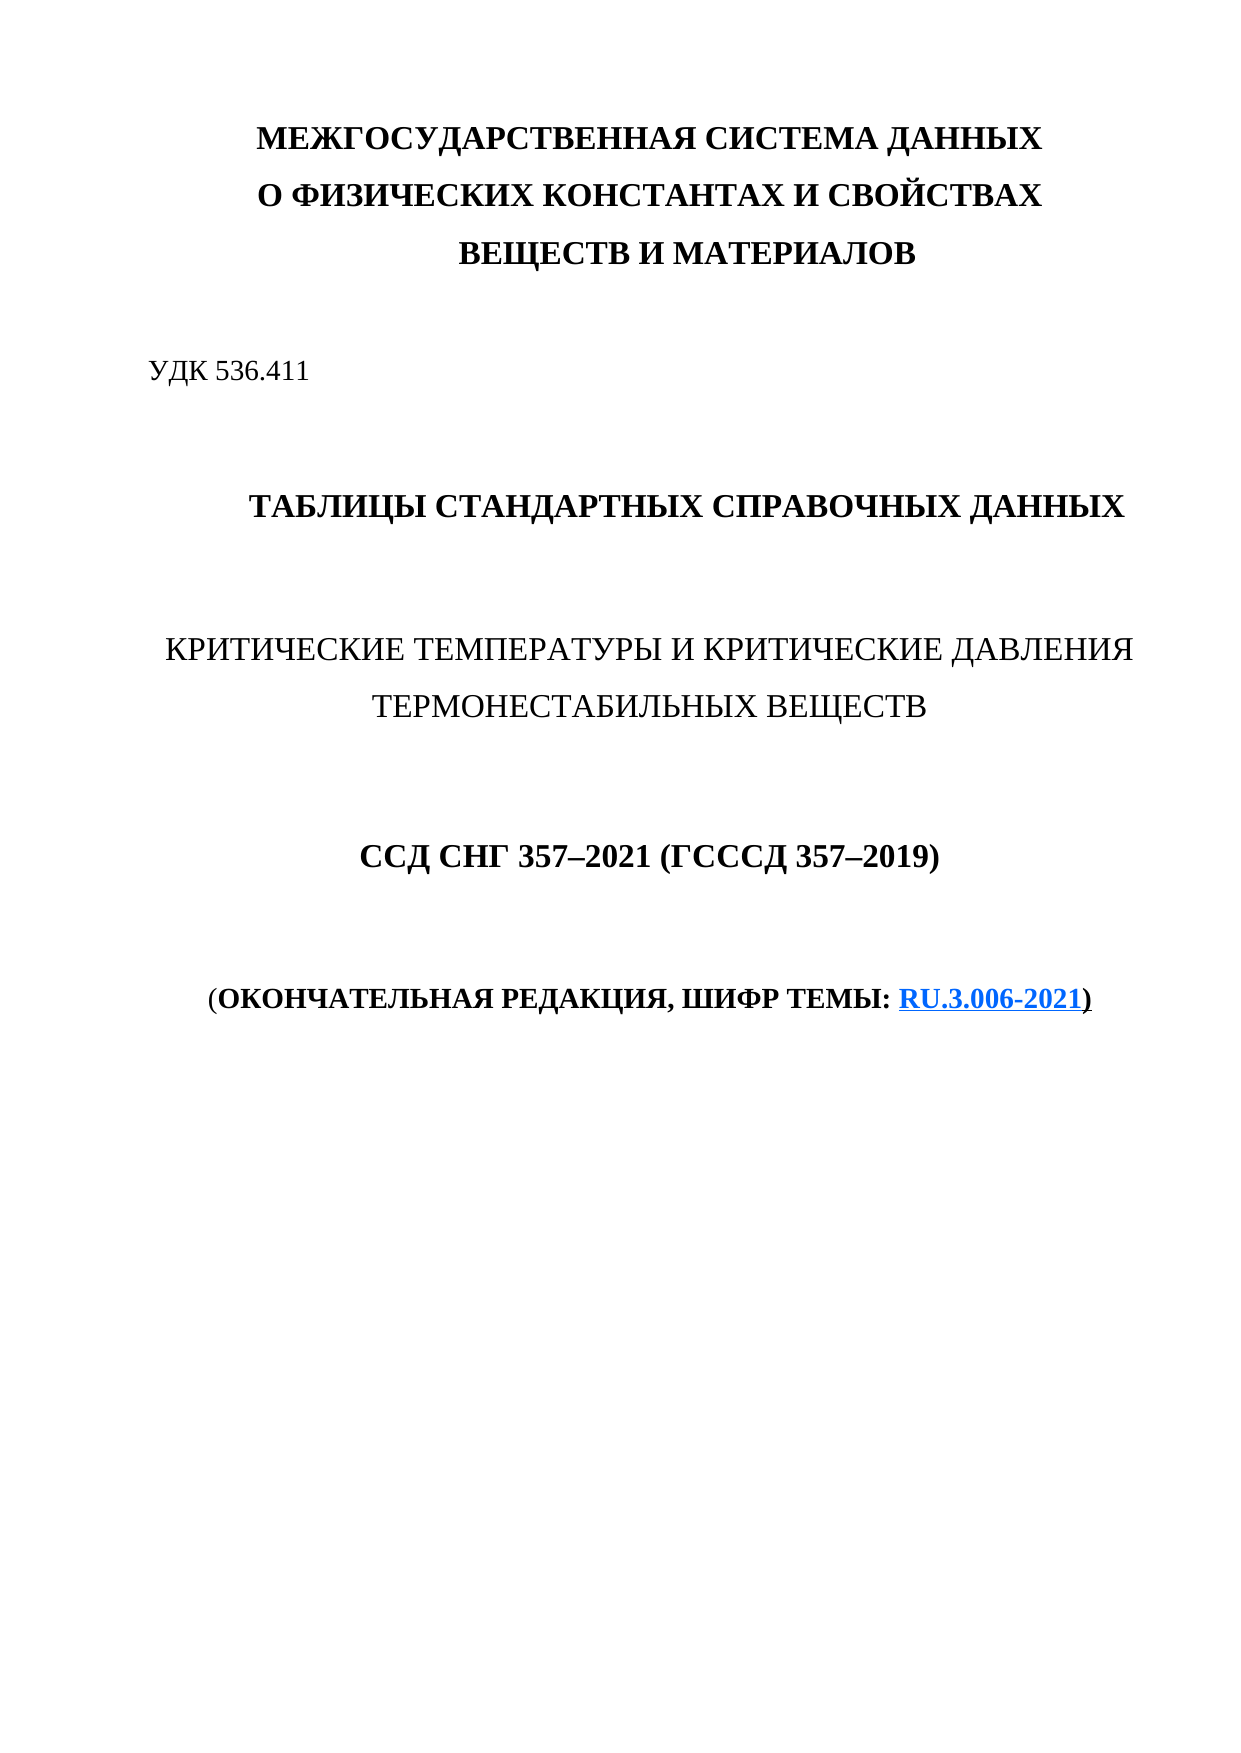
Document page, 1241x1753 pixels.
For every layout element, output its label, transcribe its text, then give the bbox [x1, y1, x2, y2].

subtitle ССД СНГ 357–2021 (ГСССД 357–2019) [148, 836, 1152, 874]
text ТАБЛИЦЫ СТАНДАРТНЫХ СПРАВОЧНЫХ ДАННЫХ [148, 487, 1152, 525]
text УДК 536.411 [148, 353, 1152, 387]
text (ОКОНЧАТЕЛЬНАЯ РЕДАКЦИЯ, ШИФР ТЕМЫ: RU.3.006-2021) [148, 981, 1152, 1014]
text МЕЖГОСУДАРСТВЕННАЯ СИСТЕМА ДАННЫХ [148, 118, 1152, 156]
subtitle КРИТИЧЕСКИЕ ТЕМПЕРАТУРЫ И КРИТИЧЕСКИЕ ДАВЛЕНИЯ ТЕРМОНЕСТАБИЛЬНЫХ ВЕЩЕСТВ [148, 629, 1152, 725]
text О ФИЗИЧЕСКИХ КОНСТАНТАХ И СВОЙСТВАХ [148, 176, 1152, 214]
text ВЕЩЕСТВ И МАТЕРИАЛОВ [148, 233, 1152, 271]
